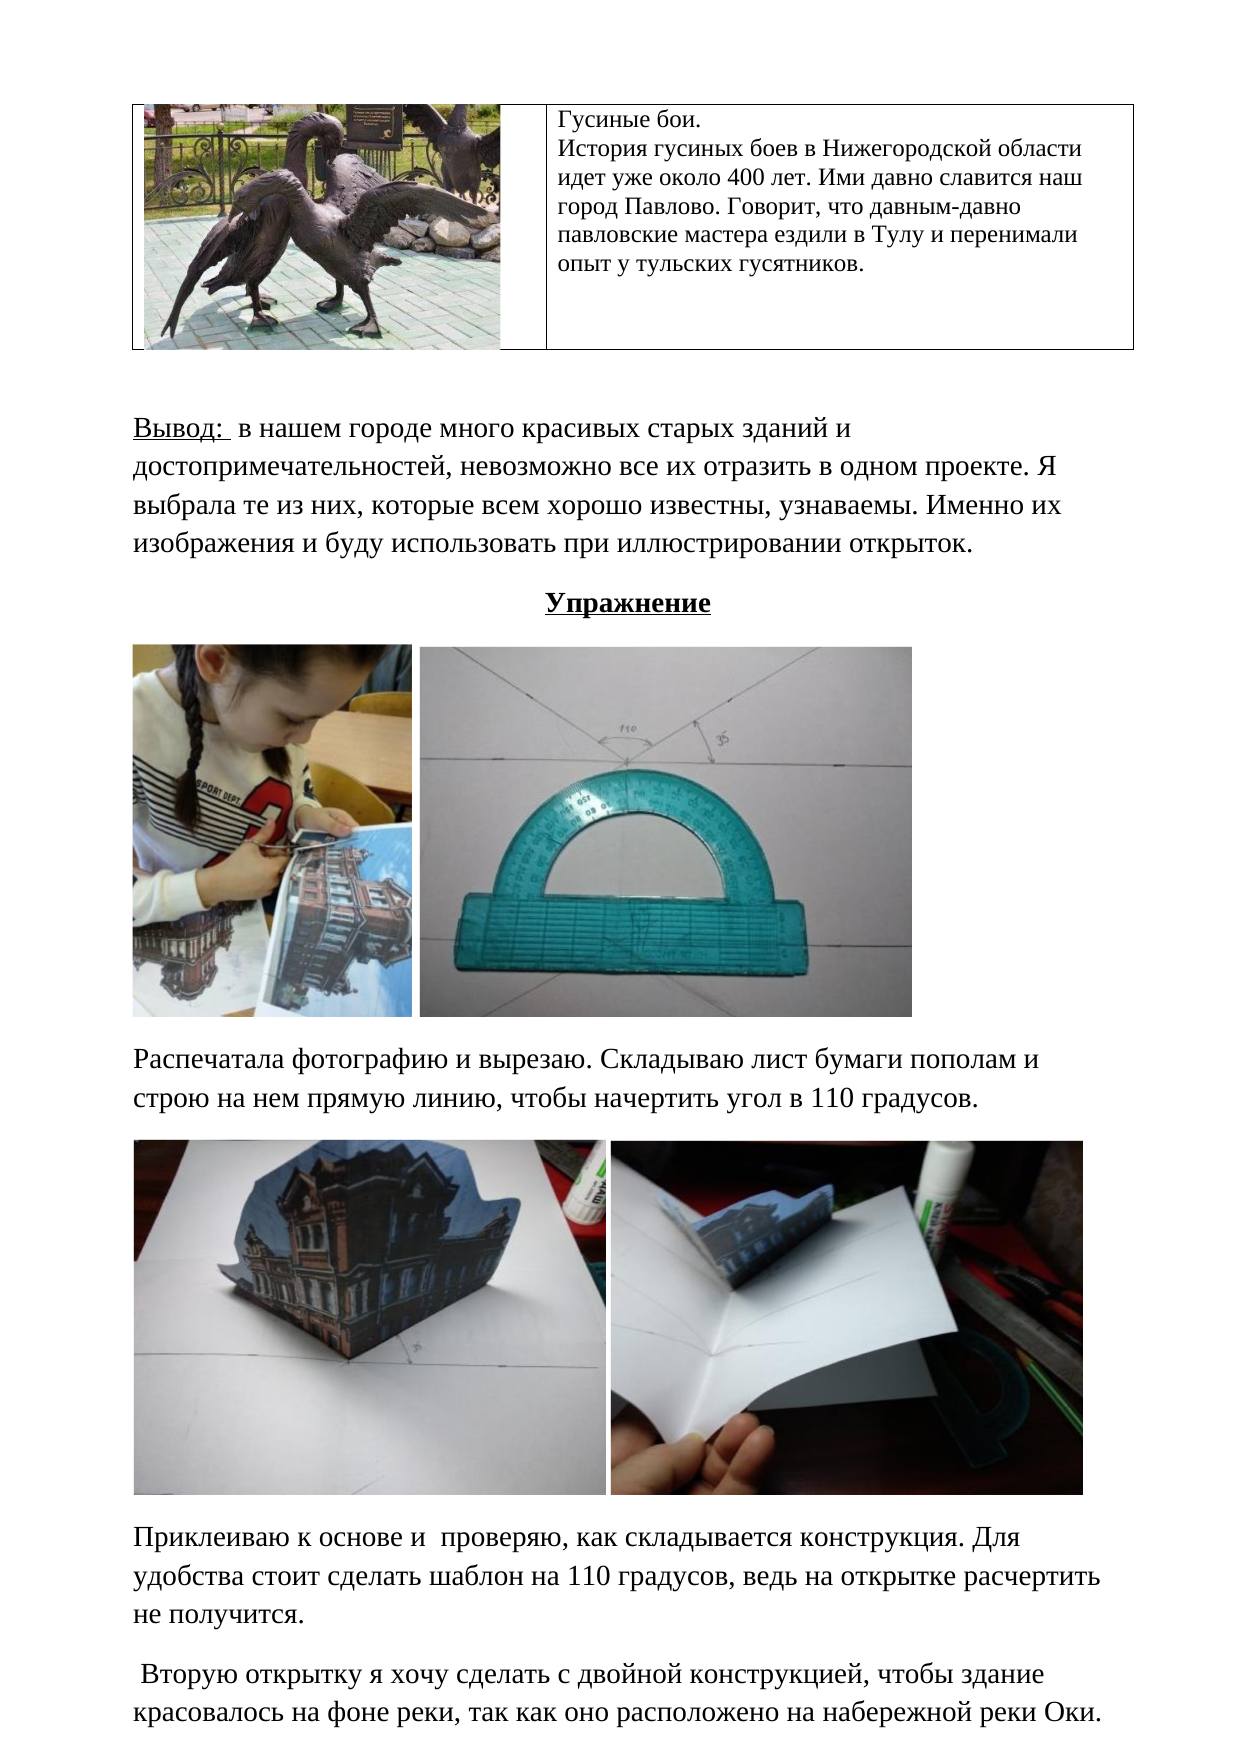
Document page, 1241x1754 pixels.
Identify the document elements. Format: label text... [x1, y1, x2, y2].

picture [133, 645, 412, 1017]
text Приклеиваю к основе и проверяю, как складывается конструкция. Для удобства стоит сделать шаблон на 110 градусов, ведь на открытке расчертить не получится. [133, 1519, 1122, 1630]
picture [611, 1141, 1083, 1495]
picture [144, 104, 501, 350]
table_cell Гусиные бои. История гусиных боев в Нижегородской области идет уже около 400 лет. Ими давно славится наш город Павлово. Говорит, что давным-давно павловские мастера ездили в Тулу и перенимали опыт у тульских гусятников. [547, 105, 1133, 349]
table_cell [501, 105, 546, 349]
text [133, 1656, 1122, 1728]
text Упражнение [133, 585, 1122, 618]
text Распечатала фотографию и вырезаю. Складываю лист бумаги пополам и строю на нем прямую линию, чтобы начертить угол в 110 градусов. [133, 1042, 1122, 1114]
text Вывод: в нашем городе много красивых старых зданий и достопримечательностей, невозможно все их отразить в одном проекте. Я выбрала те из них, которые всем хорошо известны, узнаваемы. Именно их изображения и буду использовать при иллюстрировании открыток. [133, 410, 1122, 559]
picture [420, 647, 912, 1017]
picture [134, 1140, 606, 1495]
table_cell [133, 105, 144, 349]
